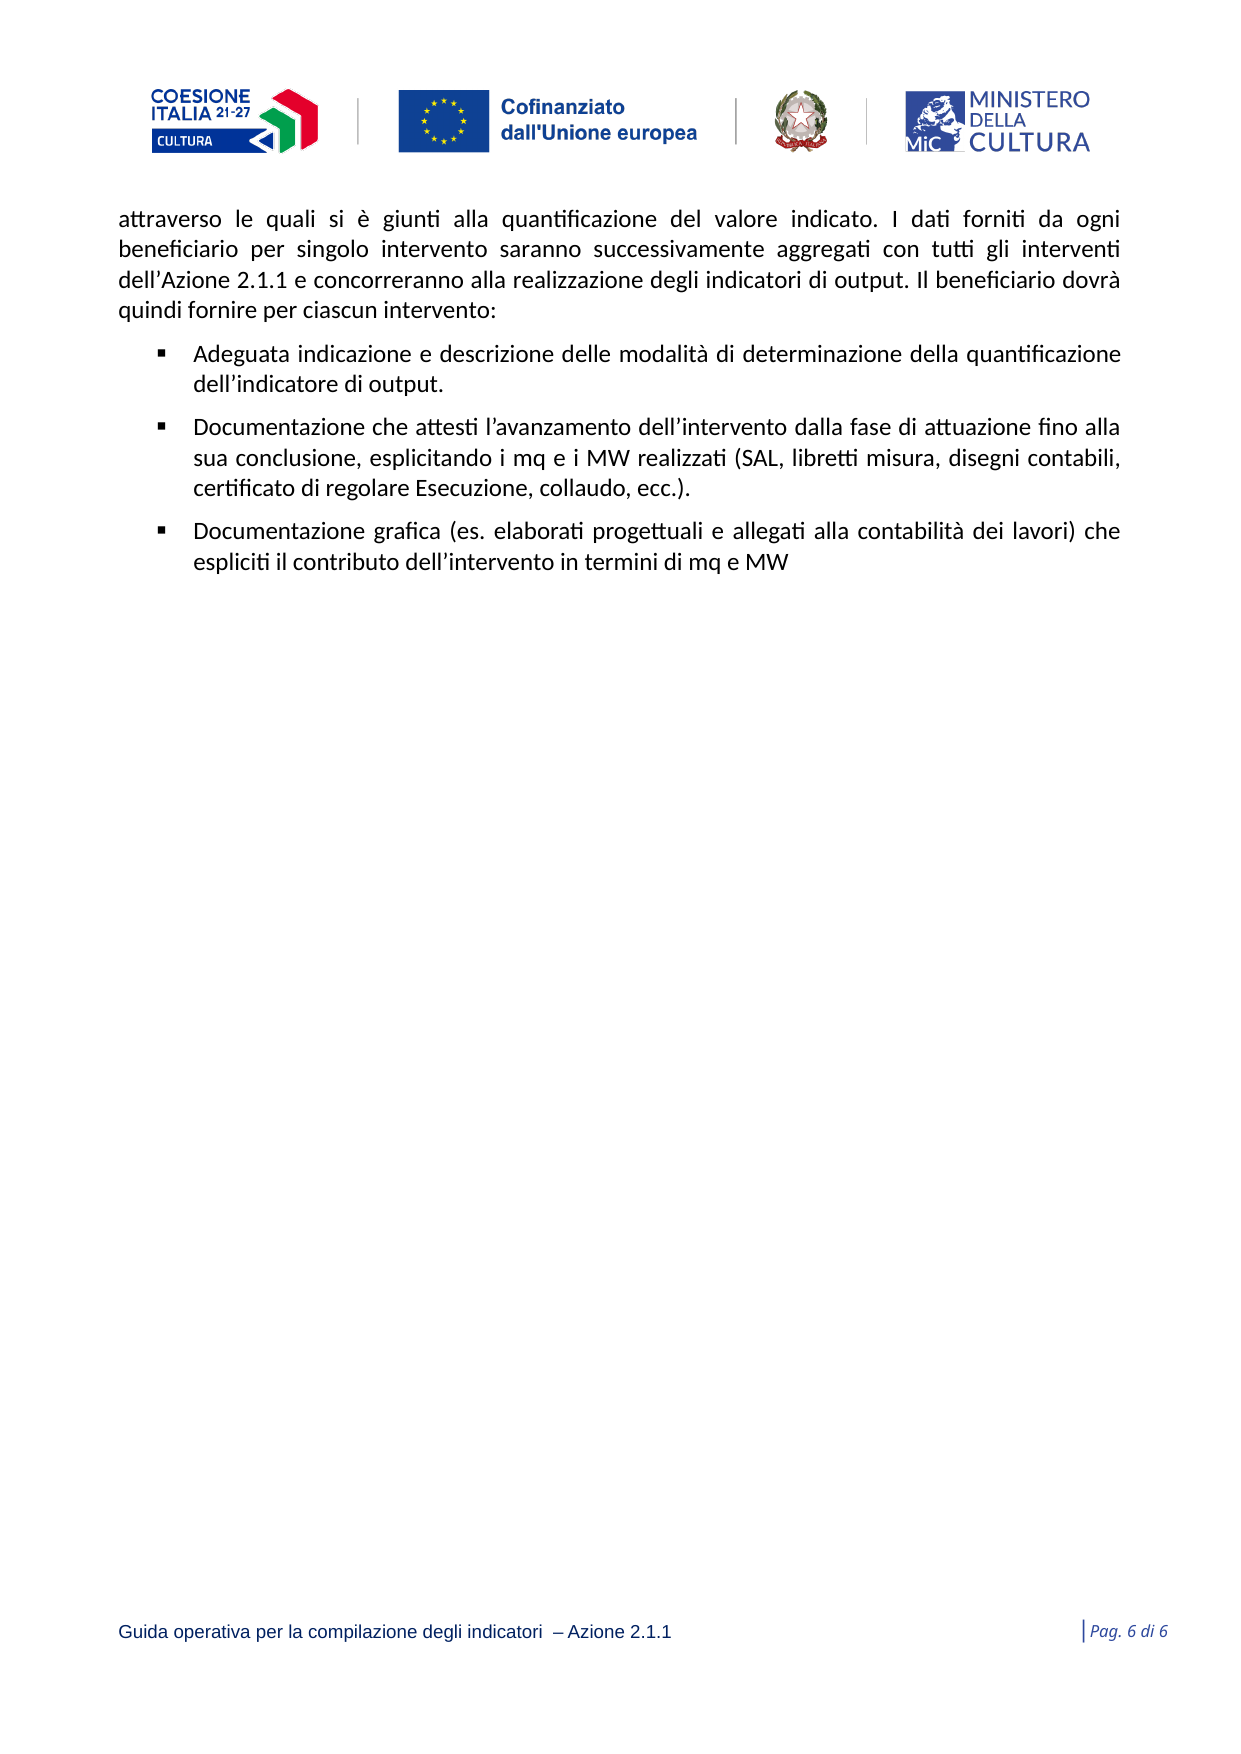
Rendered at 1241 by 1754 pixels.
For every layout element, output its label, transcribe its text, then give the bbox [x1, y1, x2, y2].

list Adeguata indicazione e descrizione delle modalità di determinazione della quantificazione dell’indicatore di output. [156, 338, 1122, 399]
picture [118, 73, 1123, 172]
list Documentazione grafica (es. elaborati progettuali e allegati alla contabilità dei lavori) che espliciti il contributo dell’intervento in termini di mq e MW [156, 515, 1122, 576]
list Documentazione che attesti l’avanzamento dell’intervento dalla fase di attuazione fino alla sua conclusione, esplicitando i mq e i MW realizzati (SAL, libretti misura, disegni contabili, certificato di regolare Esecuzione, collaudo, ecc.). [156, 411, 1122, 503]
